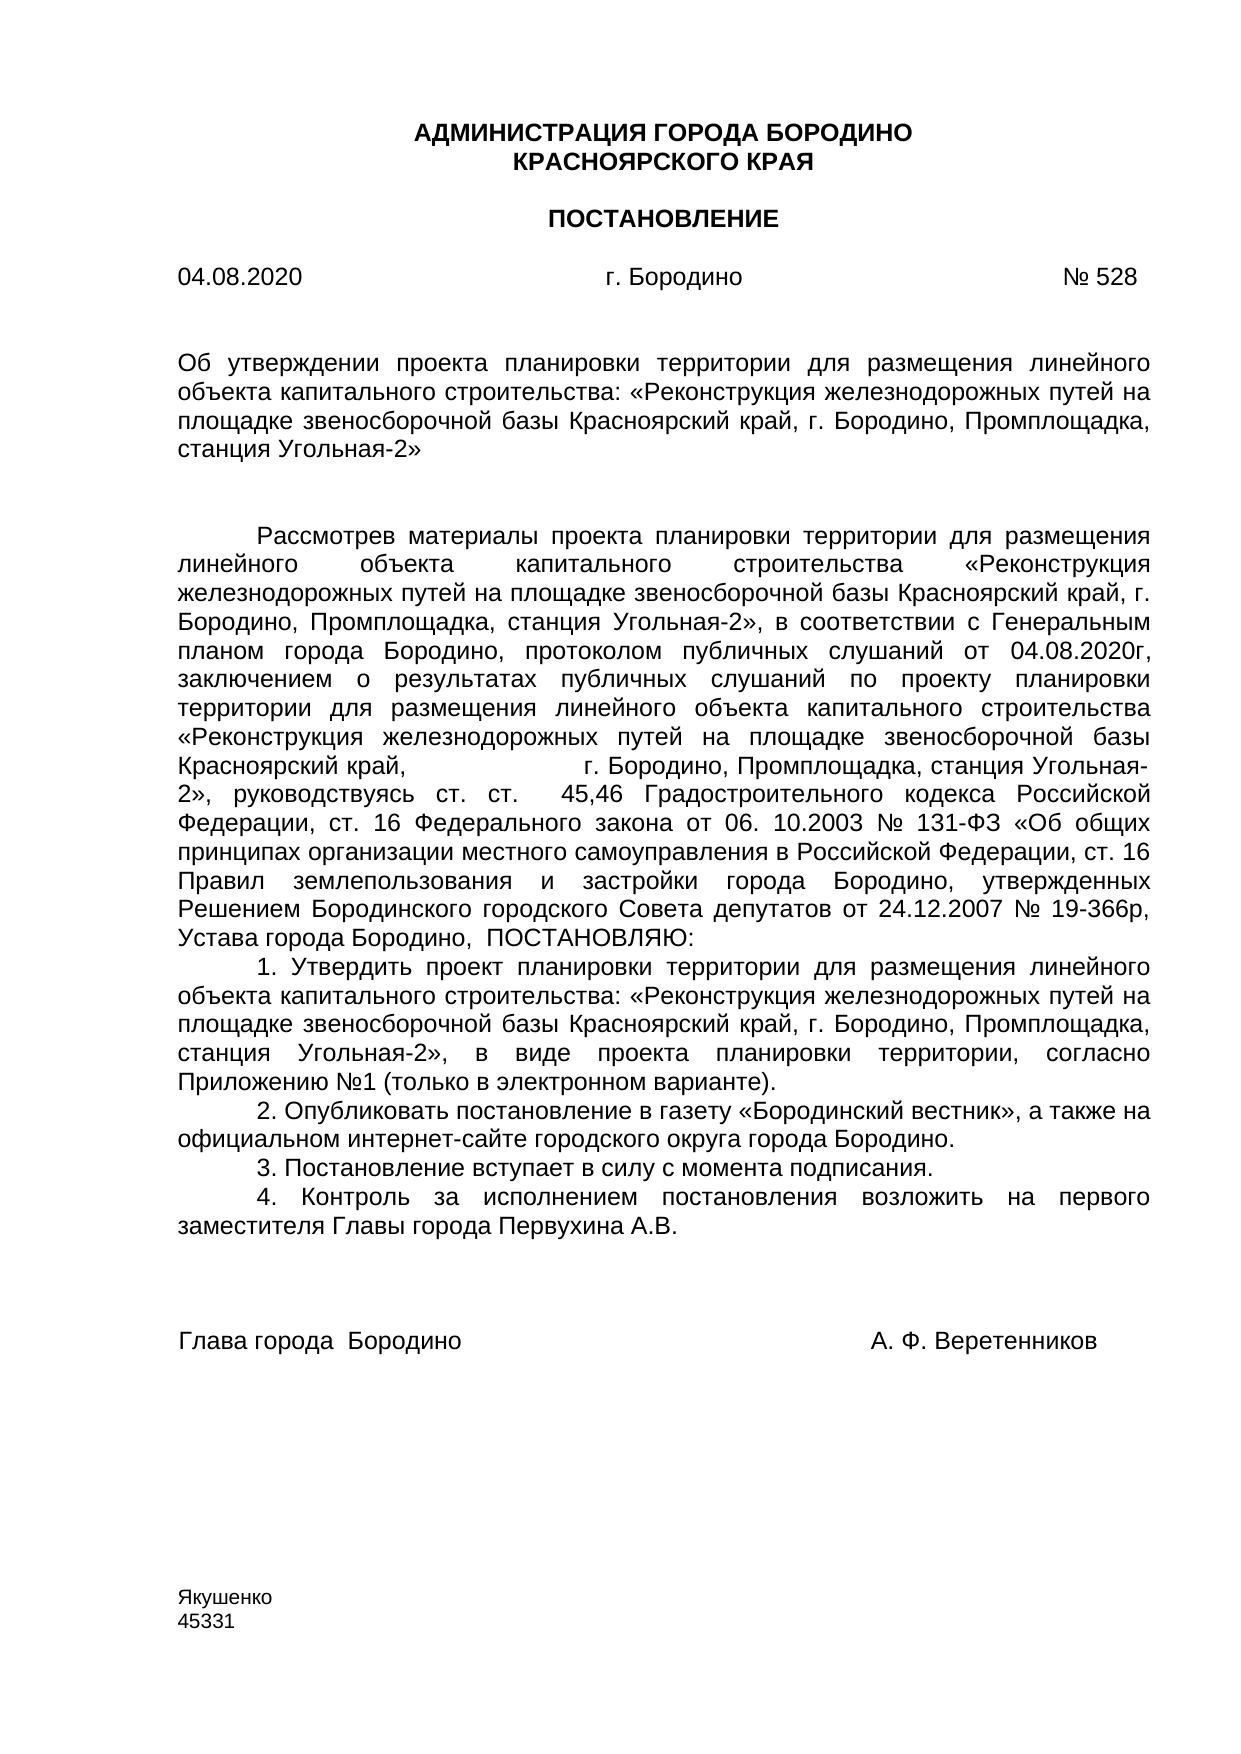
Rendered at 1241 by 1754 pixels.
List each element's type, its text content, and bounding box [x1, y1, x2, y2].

text 2. Опубликовать постановление в газету «Бородинский вестник», а также на официальном интернет-сайте городского округа города Бородино. [177, 1096, 1152, 1153]
text 1. Утвердить проект планировки территории для размещения линейного объекта капитального строительства: «Реконструкция железнодорожных путей на площадке звеносборочной базы Красноярский край, г. Бородино, Промплощадка, станция Угольная-2», в виде проекта планировки территории, согласно Приложению №1 (только в электронном варианте). [177, 952, 1152, 1096]
text 04.08.2020 г. Бородино № 528 [177, 262, 1149, 291]
text Глава города Бородино А. Ф. Веретенников [178, 1326, 1152, 1354]
text ПОСТАНОВЛЕНИЕ [177, 176, 1149, 233]
text 45331 [177, 1609, 1152, 1633]
text Рассмотрев материалы проекта планировки территории для размещения линейного объекта капитального строительства «Реконструкция железнодорожных путей на площадке звеносборочной базы Красноярский край, г. Бородино, Промплощадка, станция Угольная-2», в соответствии с Генеральным планом города Бородино, протоколом публичных слушаний от 04.08.2020г, заключением о результатах публичных слушаний по проекту планировки территории для размещения линейного объекта капитального строительства «Реконструкция железнодорожных путей на площадке звеносборочной базы Красноярский край, г. Бородино, Промплощадка, станция Угольная-2», руководствуясь ст. ст. 45,46 Градостроительного кодекса Российской Федерации, ст. 16 Федерального закона от 06. 10.2003 № 131-ФЗ «Об общих принципах организации местного самоуправления в Российской Федерации, ст. 16 Правил землепользования и застройки города Бородино, утвержденных Решением Бородинского городского Совета депутатов от 24.12.2007 № 19-366р, Устава города Бородино, ПОСТАНОВЛЯЮ: [177, 521, 1152, 952]
text Об утверждении проекта планировки территории для размещения линейного объекта капитального строительства: «Реконструкция железнодорожных путей на площадке звеносборочной базы Красноярский край, г. Бородино, Промплощадка, станция Угольная-2» [177, 348, 1152, 463]
text 3. Постановление вступает в силу с момента подписания. [177, 1153, 1152, 1182]
text АДМИНИСТРАЦИЯ ГОРОДА БОРОДИНО КРАСНОЯРСКОГО КРАЯ [177, 118, 1149, 176]
text Якушенко [177, 1585, 1152, 1609]
text 4. Контроль за исполнением постановления возложить на первого заместителя Главы города Первухина А.В. [177, 1182, 1152, 1239]
